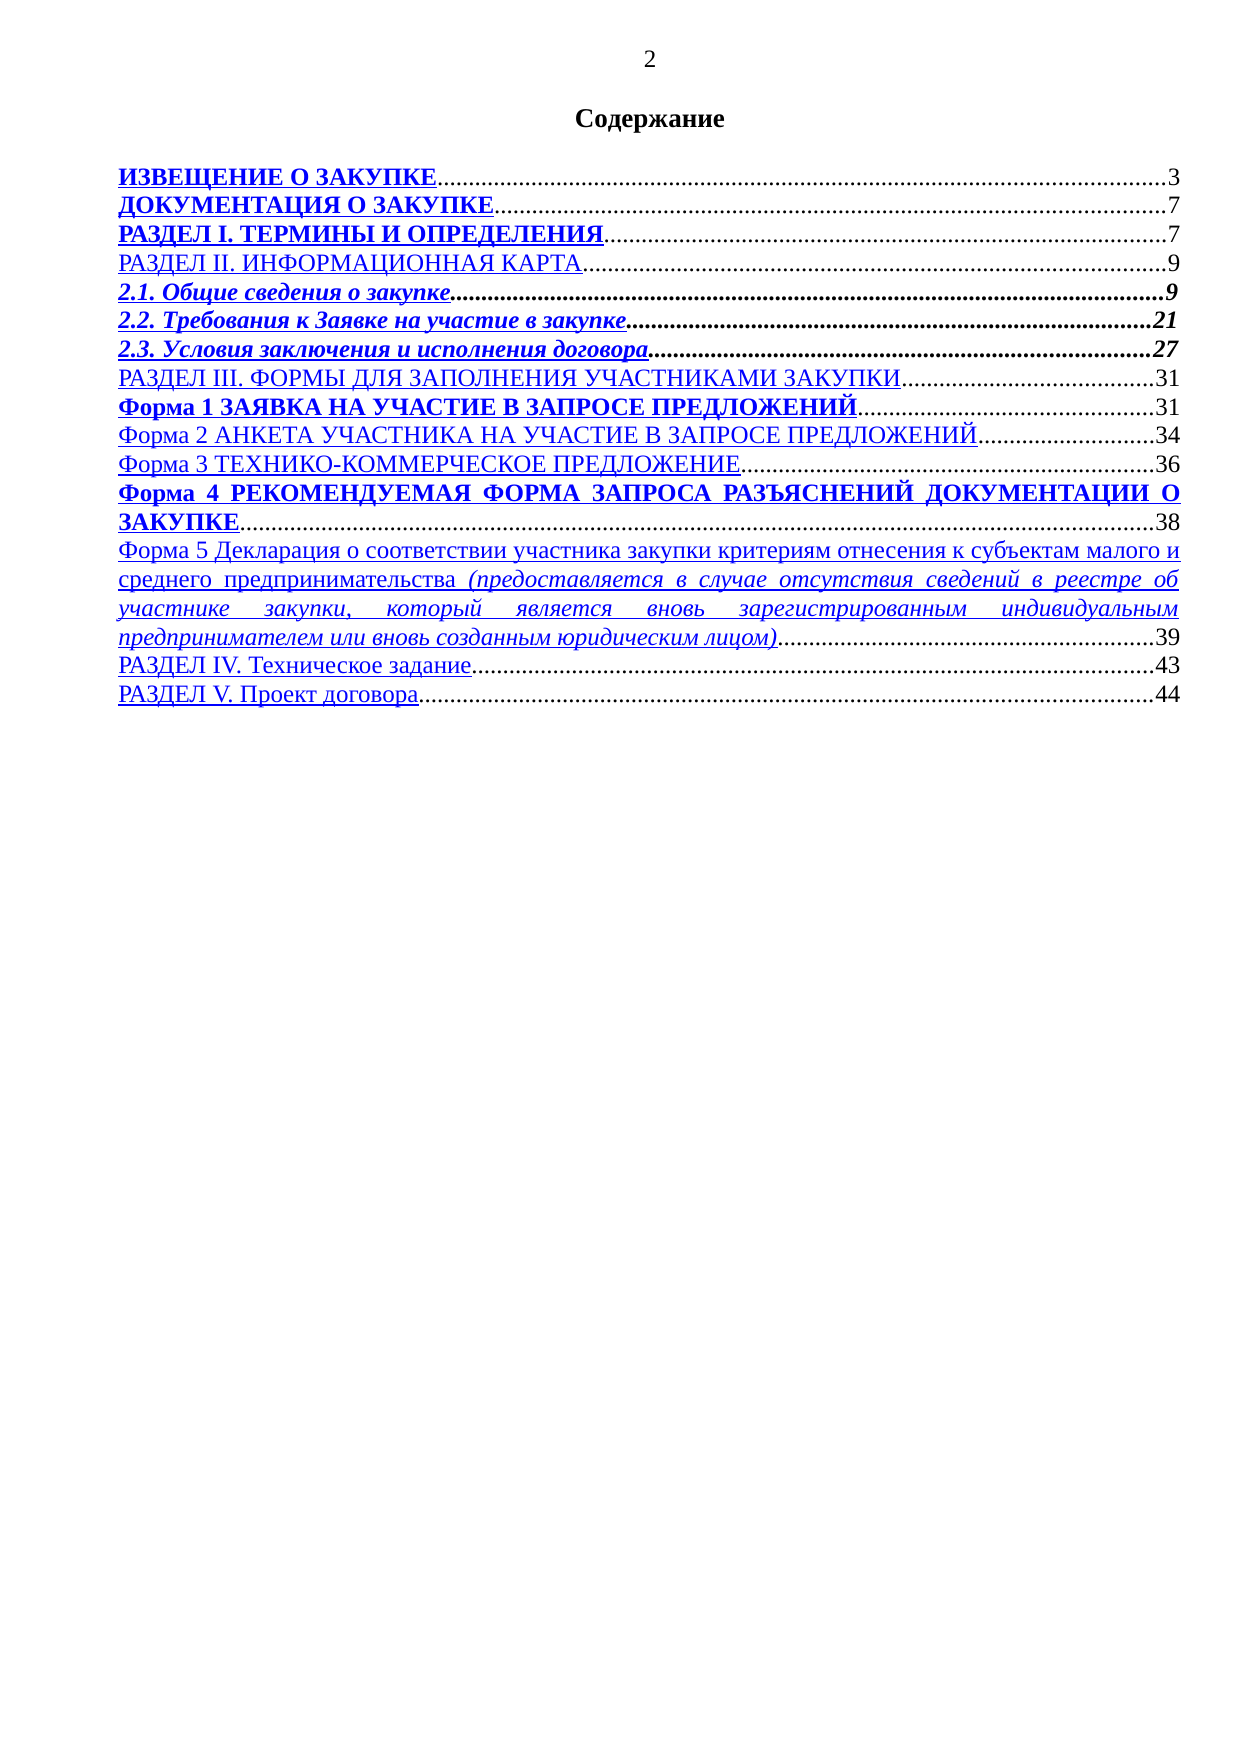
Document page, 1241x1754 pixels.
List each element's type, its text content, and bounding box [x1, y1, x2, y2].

text Форма 5 Декларация о соответствии участника закупки критериям отнесения к субъектам малого и среднего предпринимательства (предоставляется в случае отсутствия сведений в реестре об участнике закупки, который является вновь зарегистрированным индивидуальным предпринимателем или вновь созданным юридическим лицом) 39 [118, 536, 1181, 561]
text ИЗВЕЩЕНИЕ О ЗАКУПКЕ 3 [118, 162, 1181, 191]
text 2.1. Общие сведения о закупке 9 [118, 277, 1181, 306]
text РАЗДЕЛ IV. Техническое задание 43 [118, 651, 1181, 679]
text Форма 1 ЗАЯВКА НА УЧАСТИЕ В ЗАПРОСЕ ПРЕДЛОЖЕНИЙ 31 [118, 392, 1181, 421]
text РАЗДЕЛ I. ТЕРМИНЫ И ОПРЕДЕЛЕНИЯ 7 [118, 219, 1181, 248]
text ДОКУМЕНТАЦИЯ О ЗАКУПКЕ 7 [118, 191, 1181, 219]
text Форма 3 ТЕХНИКО-КОММЕРЧЕСКОЕ ПРЕДЛОЖЕНИЕ 36 [118, 449, 1181, 478]
text РАЗДЕЛ V. Проект договора 44 [118, 679, 1181, 708]
text Форма 4 РЕКОМЕНДУЕМАЯ ФОРМА ЗАПРОСА РАЗЪЯСНЕНИЙ ДОКУМЕНТАЦИИ О ЗАКУПКЕ 38 [118, 478, 1181, 503]
text 2.3. Условия заключения и исполнения договора 27 [118, 334, 1181, 363]
text Форма 5 Декларация о соответствии участника закупки критериям отнесения к субъектам малого и среднего предпринимательства (предоставляется в случае отсутствия сведений в реестре об участнике закупки, который является вновь зарегистрированным индивидуальным предпринимателем или вновь созданным юридическим лицом) 39 [118, 562, 1181, 651]
text Форма 4 РЕКОМЕНДУЕМАЯ ФОРМА ЗАПРОСА РАЗЪЯСНЕНИЙ ДОКУМЕНТАЦИИ О ЗАКУПКЕ 38 [118, 504, 1181, 536]
text РАЗДЕЛ III. ФОРМЫ ДЛЯ ЗАПОЛНЕНИЯ УЧАСТНИКАМИ ЗАКУПКИ 31 [118, 363, 1181, 392]
text Форма 2 АНКЕТА УЧАСТНИКА НА УЧАСТИЕ В ЗАПРОСЕ ПРЕДЛОЖЕНИЙ 34 [118, 421, 1181, 449]
text Содержание [118, 102, 1181, 133]
text 2.2. Требования к Заявке на участие в закупке 21 [118, 306, 1181, 334]
text РАЗДЕЛ II. ИНФОРМАЦИОННАЯ КАРТА 9 [118, 248, 1181, 277]
